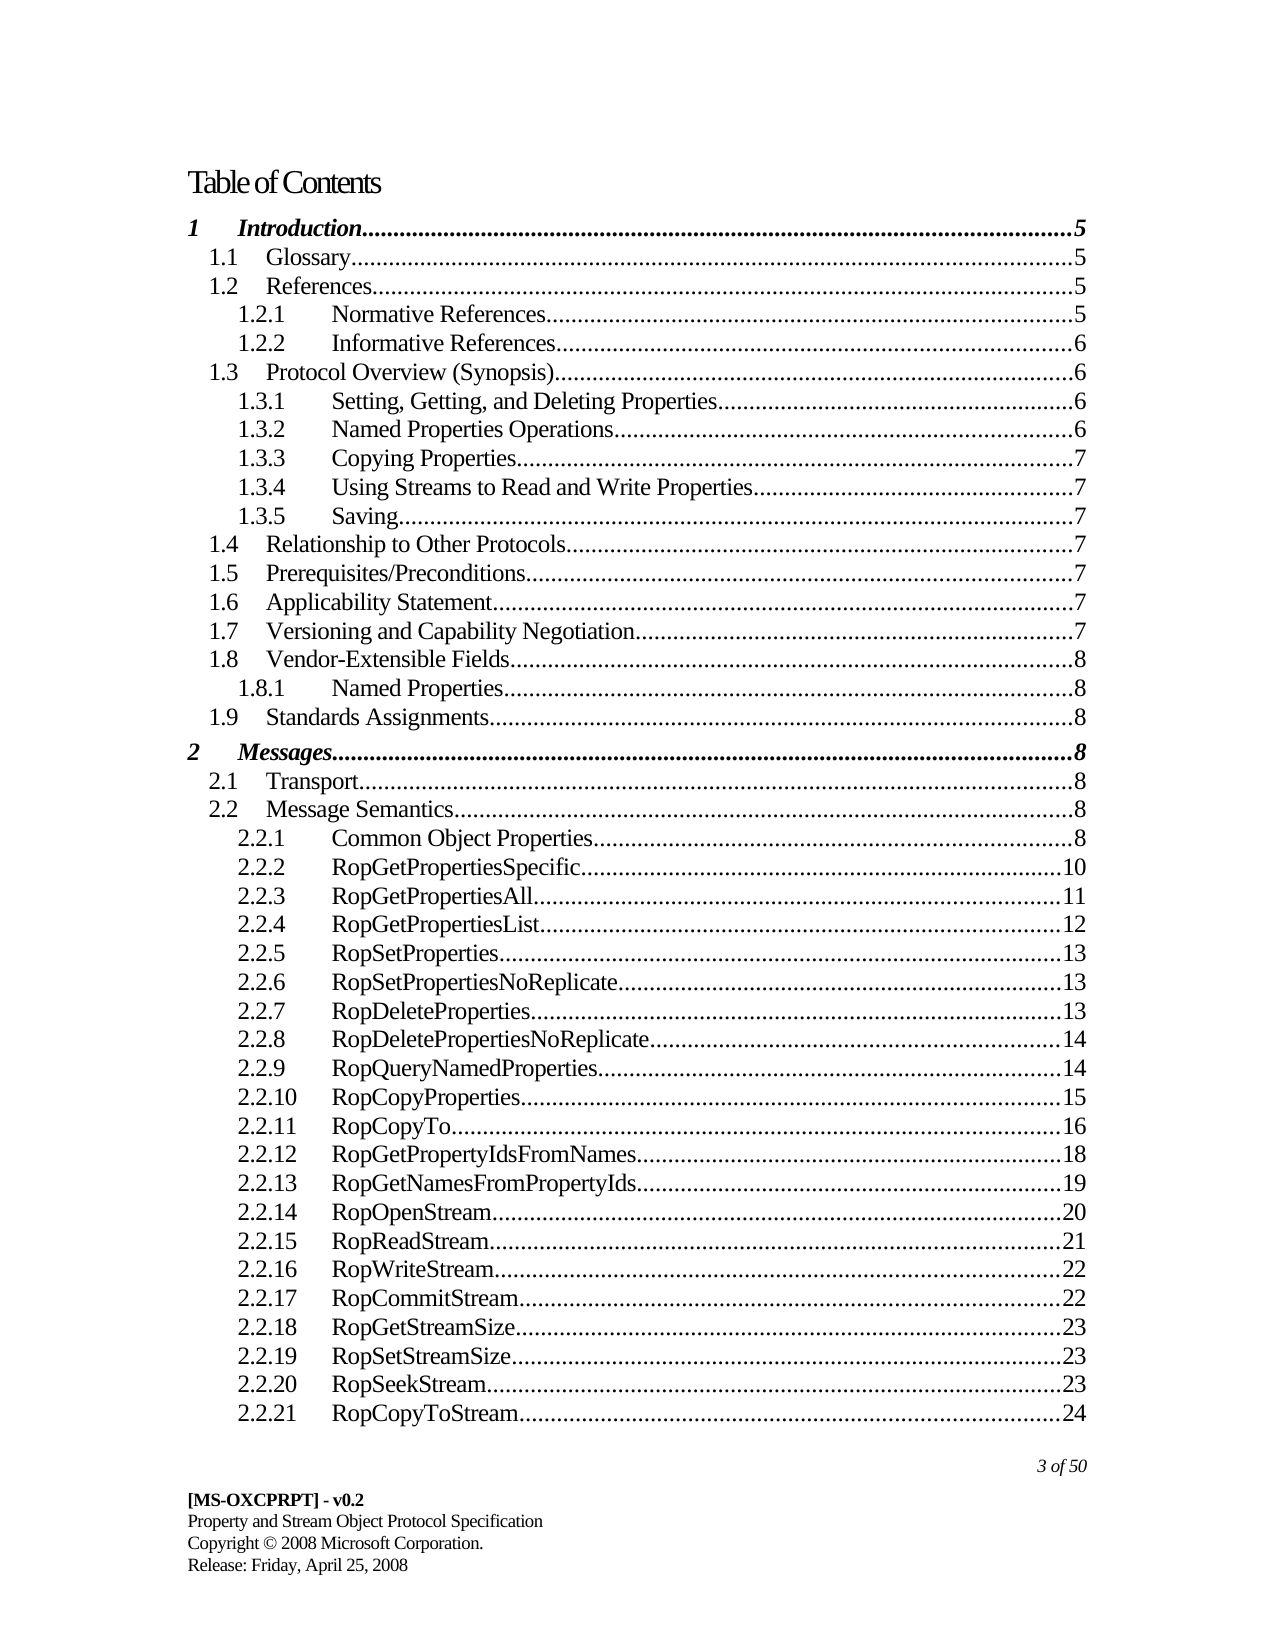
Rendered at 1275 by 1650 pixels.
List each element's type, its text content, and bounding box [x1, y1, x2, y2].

text 2.2.17 RopCommitStream 22 [237, 1283, 1087, 1312]
text 2.2.9 RopQueryNamedProperties 14 [237, 1053, 1087, 1082]
text 2.2.12 RopGetPropertyIdsFromNames 18 [237, 1139, 1087, 1168]
text 1.8 Vendor-Extensible Fields 8 [208, 644, 1087, 673]
text 2.2.16 RopWriteStream 22 [237, 1254, 1087, 1283]
text 2.2.20 RopSeekStream 23 [237, 1369, 1087, 1398]
text 2.2.2 RopGetPropertiesSpecific 10 [237, 852, 1087, 881]
text 2.2.5 RopSetProperties 13 [237, 938, 1087, 967]
text 1.7 Versioning and Capability Negotiation 7 [208, 616, 1087, 644]
text 2.2.4 RopGetPropertiesList 12 [237, 909, 1087, 938]
text 1.5 Prerequisites/Preconditions 7 [208, 558, 1087, 587]
text 2 Messages 8 [187, 737, 1087, 766]
text 2.2.8 RopDeletePropertiesNoReplicate 14 [237, 1024, 1087, 1053]
text 2.2.14 RopOpenStream 20 [237, 1197, 1087, 1226]
text 1.3 Protocol Overview (Synopsis) 6 [208, 357, 1087, 386]
text 2.2.13 RopGetNamesFromPropertyIds 19 [237, 1168, 1087, 1197]
text 1.2 References 5 [208, 271, 1087, 299]
text 1.9 Standards Assignments 8 [208, 702, 1087, 731]
text 1.3.1 Setting, Getting, and Deleting Properties 6 [237, 386, 1087, 414]
text 2.2.21 RopCopyToStream 24 [237, 1398, 1087, 1427]
text 2.2.7 RopDeleteProperties 13 [237, 996, 1087, 1024]
text 1.3.2 Named Properties Operations 6 [237, 414, 1087, 443]
text 1.3.3 Copying Properties 7 [237, 443, 1087, 472]
text 1.4 Relationship to Other Protocols 7 [208, 529, 1087, 558]
text 1.3.5 Saving 7 [237, 501, 1087, 529]
text 2.2.15 RopReadStream 21 [237, 1226, 1087, 1254]
text 2.2.10 RopCopyProperties 15 [237, 1082, 1087, 1111]
text Table of Contents [187, 162, 1087, 201]
text 1.6 Applicability Statement 7 [208, 587, 1087, 616]
text 1.1 Glossary 5 [208, 242, 1087, 271]
text 1.8.1 Named Properties 8 [237, 673, 1087, 702]
text 2.2 Message Semantics 8 [208, 794, 1087, 823]
text 2.2.18 RopGetStreamSize 23 [237, 1312, 1087, 1341]
text 1.2.1 Normative References 5 [237, 299, 1087, 328]
text 2.2.1 Common Object Properties 8 [237, 823, 1087, 852]
text 2.2.3 RopGetPropertiesAll 11 [237, 881, 1087, 909]
text 2.1 Transport 8 [208, 766, 1087, 794]
text 1.3.4 Using Streams to Read and Write Properties 7 [237, 472, 1087, 501]
text 2.2.19 RopSetStreamSize 23 [237, 1341, 1087, 1369]
text 2.2.6 RopSetPropertiesNoReplicate 13 [237, 967, 1087, 996]
text 2.2.11 RopCopyTo 16 [237, 1111, 1087, 1139]
text 1 Introduction 5 [187, 213, 1087, 242]
text 1.2.2 Informative References 6 [237, 328, 1087, 357]
